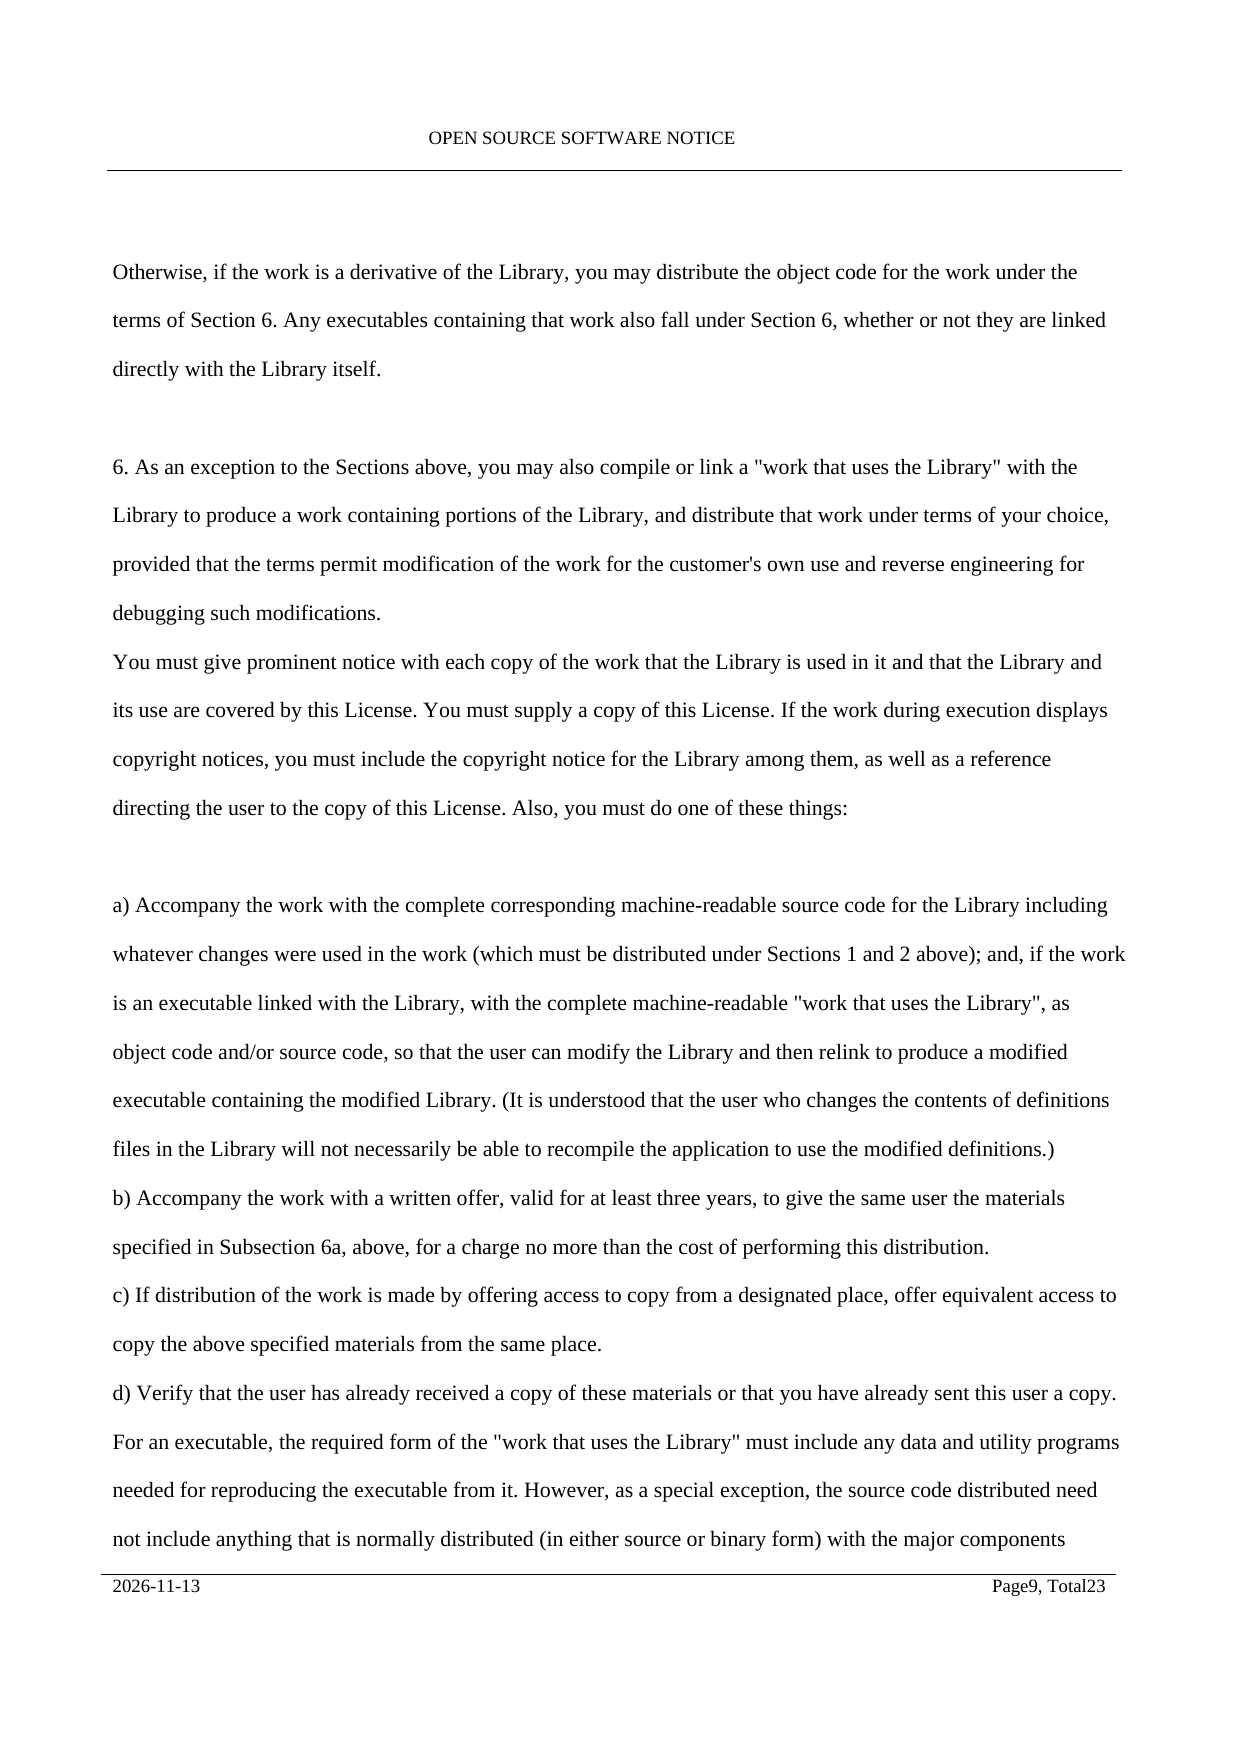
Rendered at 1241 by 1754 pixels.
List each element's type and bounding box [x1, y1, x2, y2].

text [112, 206, 1128, 1555]
